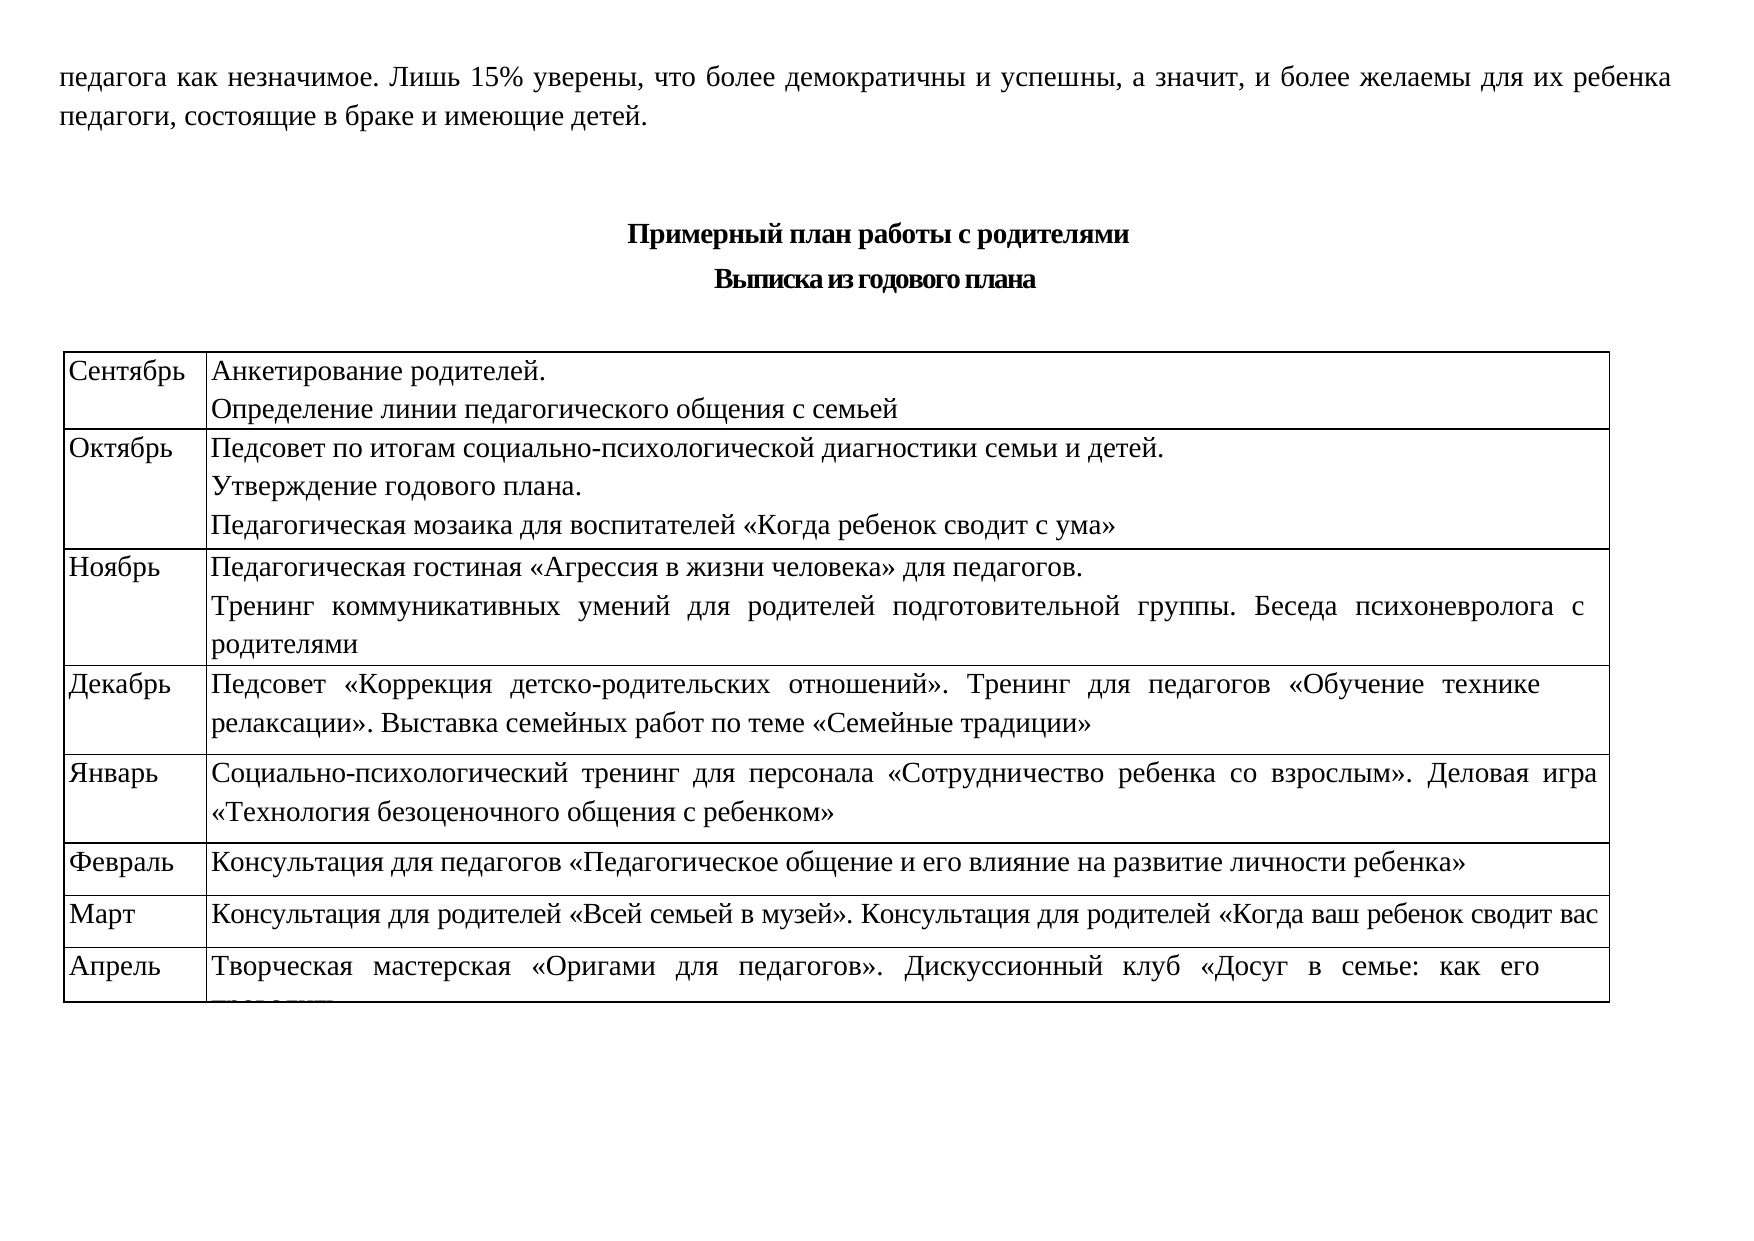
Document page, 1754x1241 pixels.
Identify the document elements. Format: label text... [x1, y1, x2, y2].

table_cell Педсовет «Коррекция детско-родительских отношений». Тренинг для педагогов «Обучение технике релаксации». Выставка семейных работ по теме «Семейные традиции» [207, 666, 1609, 753]
table_cell Декабрь [65, 666, 206, 753]
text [59, 59, 1672, 131]
table_cell Март [65, 896, 206, 947]
table_cell Педагогическая гостиная «Агрессия в жизни человека» для педагогов. Тренинг коммуникативных умений для родителей подготовительной группы. Беседа психоневролога с родителями [207, 550, 1609, 664]
table_cell Творческая мастерская «Оригами для педагогов». Дискуссионный клуб «Досуг в семье: как его проводить» [207, 948, 1609, 1001]
table_cell Консультация для педагогов «Педагогическое общение и его влияние на развитие личности ребенка» [207, 844, 1609, 895]
table_cell Февраль [65, 844, 206, 895]
table_cell Апрель [65, 948, 206, 1001]
text Выписка из годового плана [59, 261, 1693, 295]
table_cell Январь [65, 755, 206, 842]
table_cell Октябрь [65, 430, 206, 548]
table_cell Ноябрь [65, 550, 206, 664]
table_header Анкетирование родителей. Определение линии педагогического общения с семьей [207, 353, 1609, 428]
text Примерный план работы с родителями [59, 216, 1698, 249]
table_header Сентябрь [65, 353, 206, 428]
table_cell Консультация для родителей «Всей семьей в музей». Консультация для родителей «Когда ваш ребенок сводит вас с ума» [207, 896, 1609, 947]
table_cell Педсовет по итогам социально-психологической диагностики семьи и детей. Утверждение годового плана. Педагогическая мозаика для воспитателей «Когда ребенок сводит с ума» [207, 430, 1609, 548]
table_cell Социально-психологический тренинг для персонала «Сотрудничество ребенка со взрослым». Деловая игра «Технология безоценочного общения с ребенком» [207, 755, 1609, 842]
